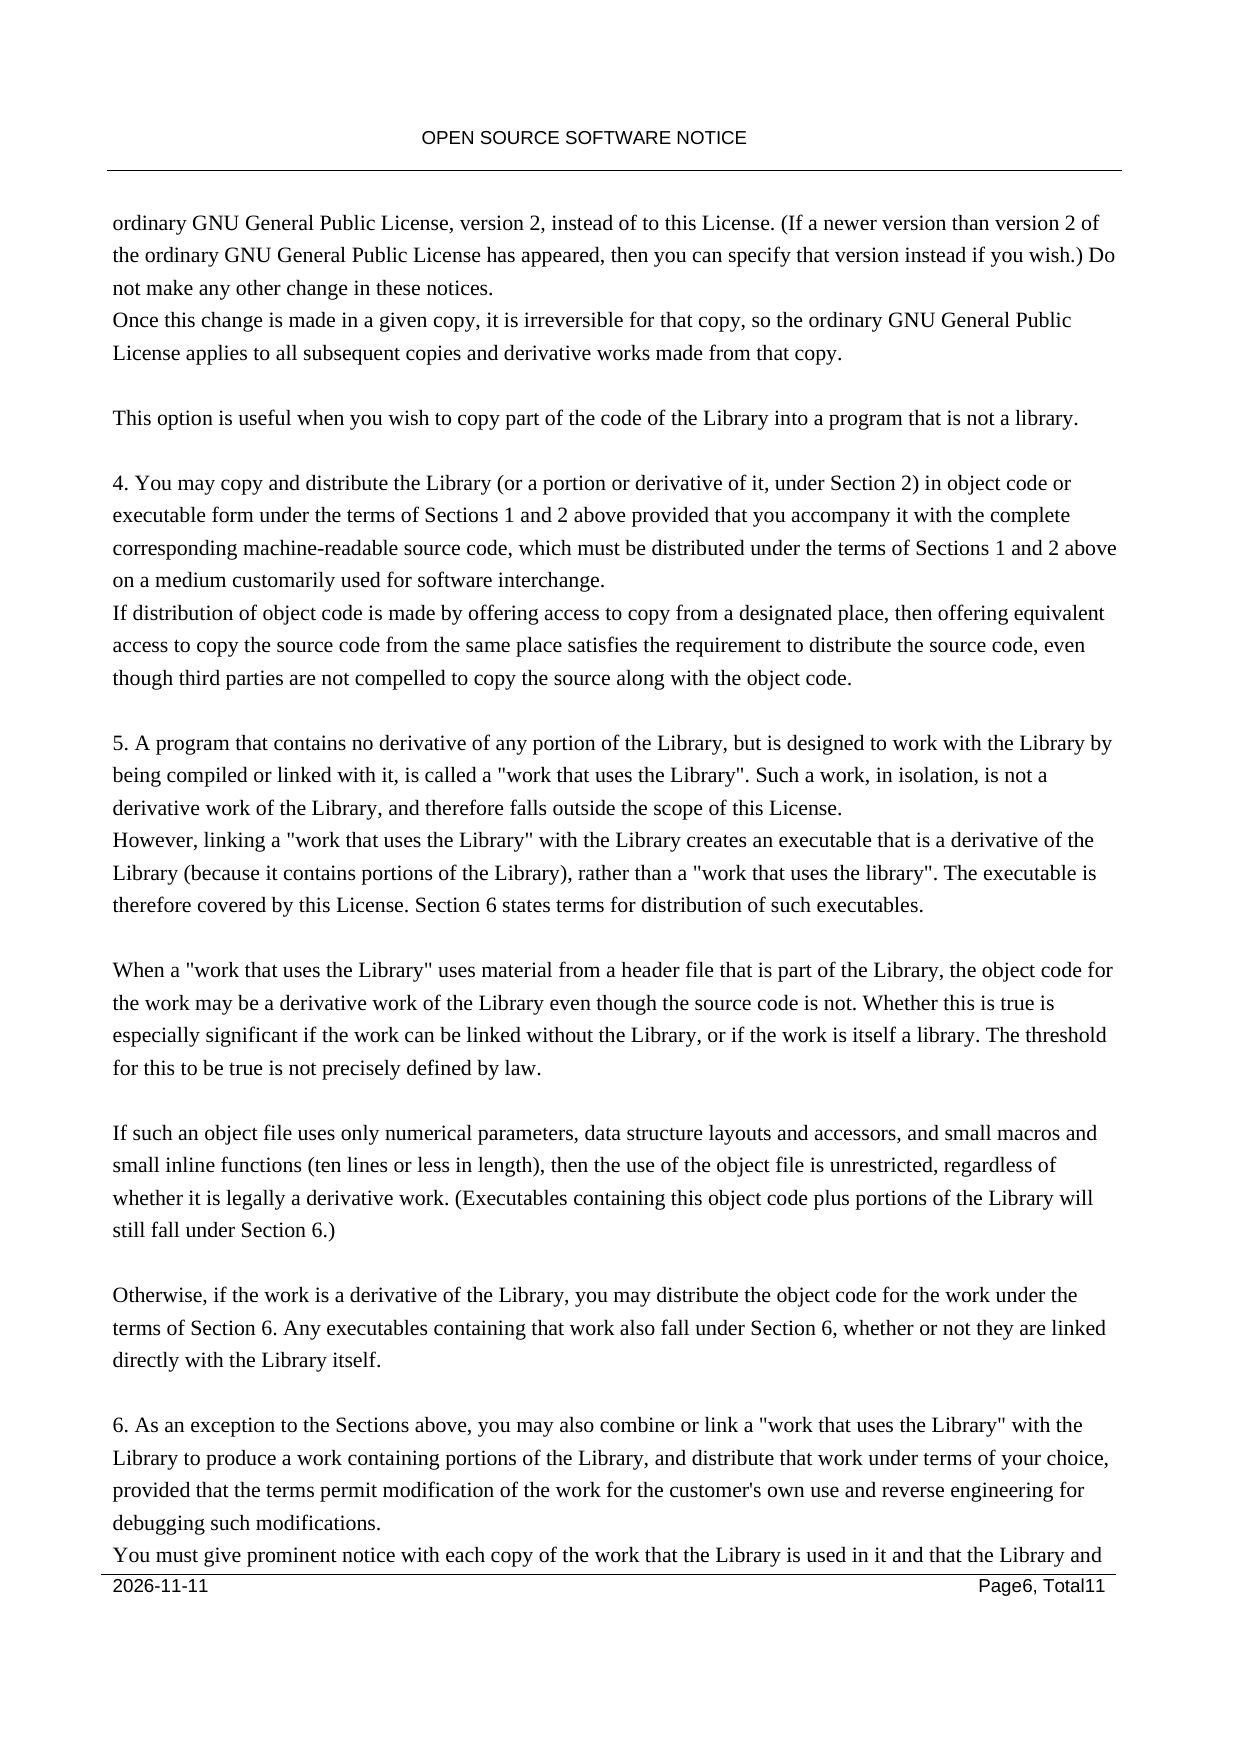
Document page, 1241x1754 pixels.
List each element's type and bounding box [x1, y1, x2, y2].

text [112, 206, 1128, 1571]
